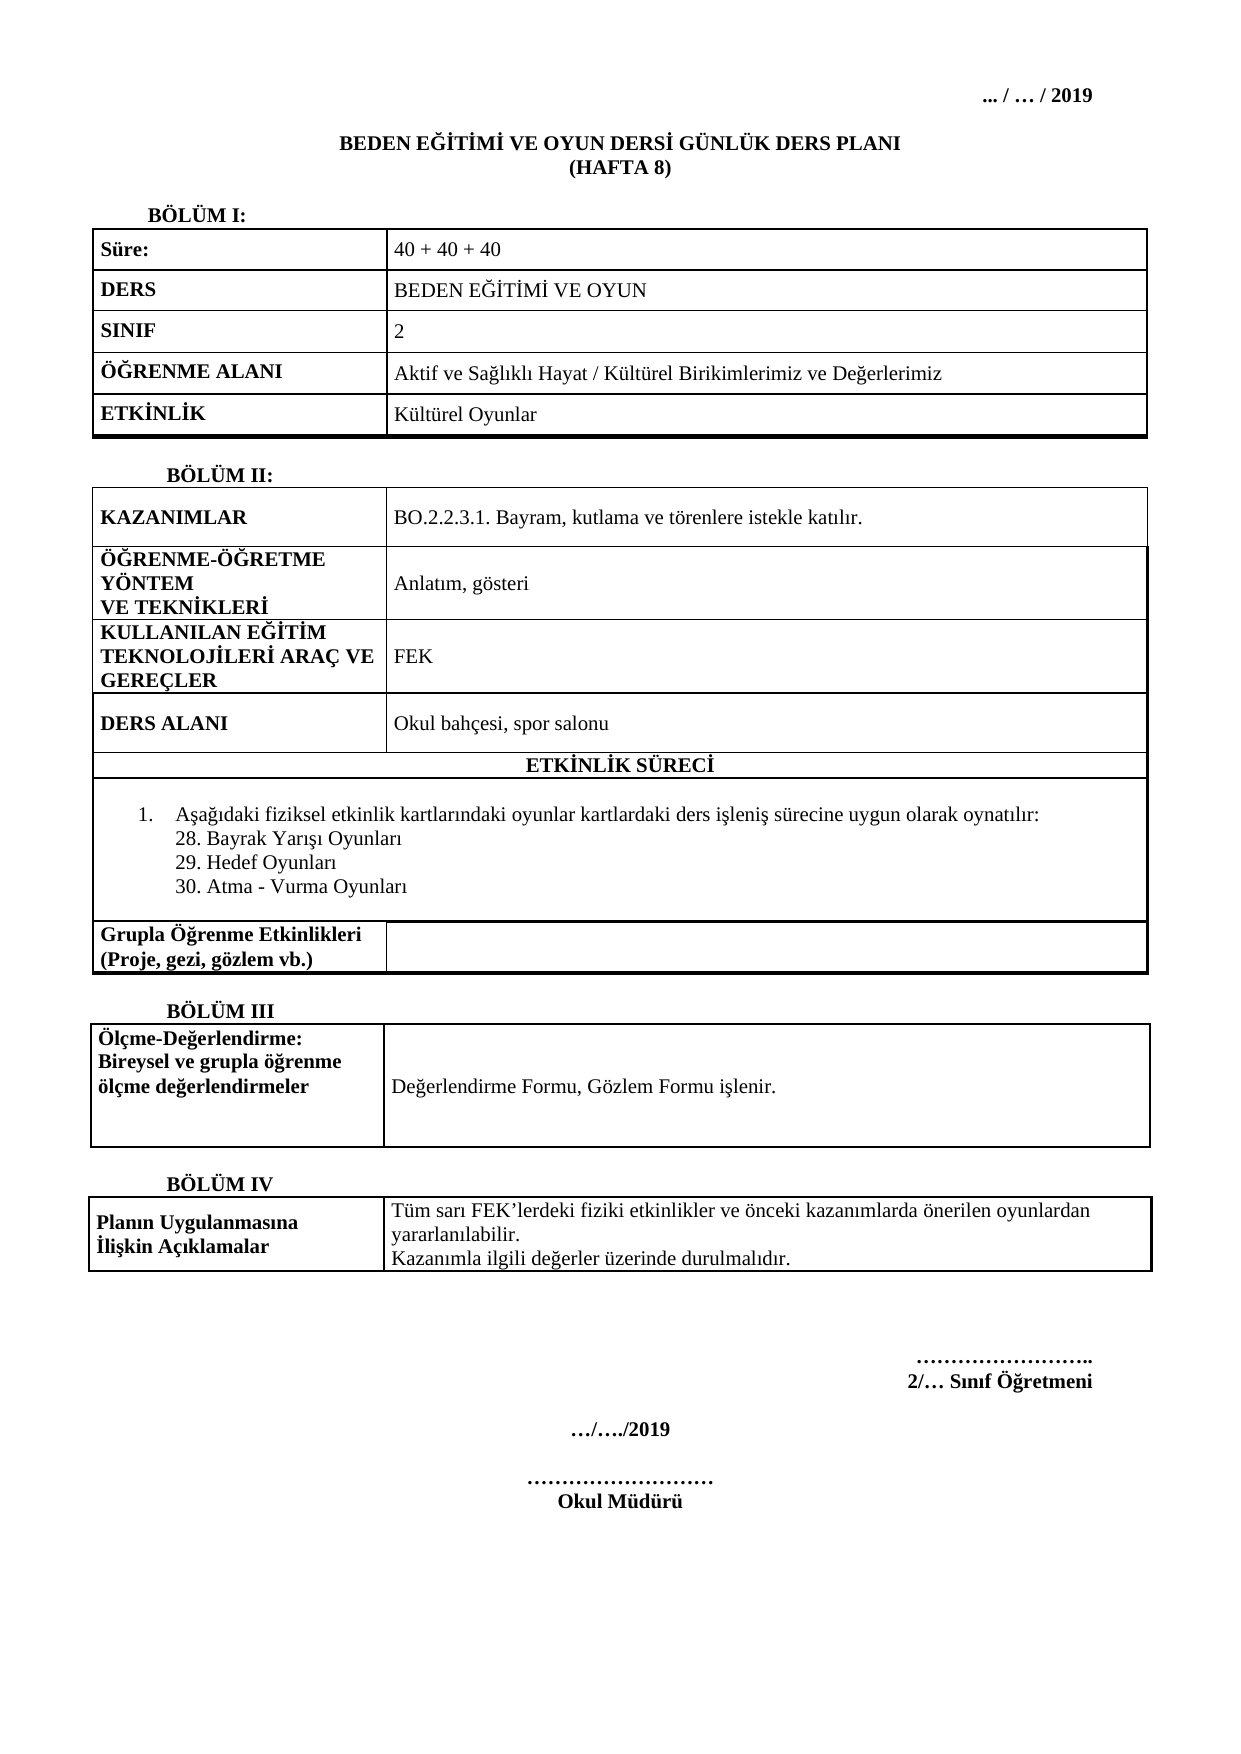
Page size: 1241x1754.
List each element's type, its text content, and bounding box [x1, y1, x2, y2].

subtitle BÖLÜM III [148, 999, 1092, 1023]
text ... / … / 2019 [148, 83, 1092, 107]
table_header 40 + 40 + 40 [388, 230, 1146, 269]
table_header BO.2.2.3.1. Bayram, kutlama ve törenlere istekle katılır. [387, 488, 1147, 546]
table_cell BEDEN EĞİTİMİ VE OYUN [388, 271, 1146, 310]
table_header Süre: [94, 230, 386, 269]
table_header Planın Uygulanmasına İlişkin Açıklamalar [90, 1198, 383, 1270]
text BÖLÜM II: [148, 463, 1092, 487]
table_cell Aktif ve Sağlıklı Hayat / Kültürel Birikimlerimiz ve Değerlerimiz [388, 353, 1146, 393]
table_cell Kültürel Oyunlar [388, 395, 1146, 434]
text BÖLÜM I: [148, 203, 1092, 227]
text (HAFTA 8) [148, 155, 1092, 179]
table_header KAZANIMLAR [93, 488, 386, 546]
text BEDEN EĞİTİMİ VE OYUN DERSİ GÜNLÜK DERS PLANI [148, 131, 1092, 155]
table_cell ETKİNLİK SÜRECİ [94, 753, 1146, 777]
table_cell Okul bahçesi, spor salonu [387, 694, 1146, 752]
text ……………………… [148, 1465, 1092, 1489]
table_cell ÖĞRENME ALANI [94, 353, 386, 393]
table_cell KULLANILAN EĞİTİM TEKNOLOJİLERİ ARAÇ VE GEREÇLER [93, 620, 386, 692]
text 2/… Sınıf Öğretmeni [148, 1368, 1092, 1393]
table_header Değerlendirme Formu, Gözlem Formu işlenir. [385, 1025, 1149, 1146]
table_cell Grupla Öğrenme Etkinlikleri (Proje, gezi, gözlem vb.) [94, 922, 386, 971]
text …/…./2019 [148, 1417, 1092, 1441]
table_cell FEK [387, 620, 1146, 692]
table_cell Aşağıdaki fiziksel etkinlik kartlarındaki oyunlar kartlardaki ders işleniş sürecine uygun olarak oynatılır: 28. Bayrak Yarışı Oyunları 29. Hedef Oyunları 30. Atma - Vurma Oyunları [94, 779, 1146, 920]
table_cell Anlatım, gösteri [387, 547, 1146, 619]
table_header Tüm sarı FEK’lerdeki fiziki etkinlikler ve önceki kazanımlarda önerilen oyunlardan yararlanılabilir. Kazanımla ilgili değerler üzerinde durulmalıdır. [385, 1198, 1150, 1270]
subtitle BÖLÜM IV [148, 1172, 1092, 1196]
text Okul Müdürü [148, 1489, 1092, 1513]
text …………………….. [148, 1344, 1092, 1368]
table_cell ETKİNLİK [94, 395, 386, 434]
table_cell DERS ALANI [94, 694, 386, 752]
table_cell DERS [94, 271, 386, 310]
table_header Ölçme-Değerlendirme: Bireysel ve grupla öğrenme ölçme değerlendirmeler [92, 1025, 383, 1146]
table_cell 2 [388, 311, 1146, 352]
table_cell ÖĞRENME-ÖĞRETME YÖNTEM VE TEKNİKLERİ [93, 547, 386, 619]
table_cell [387, 923, 1146, 971]
table_cell SINIF [94, 311, 386, 352]
